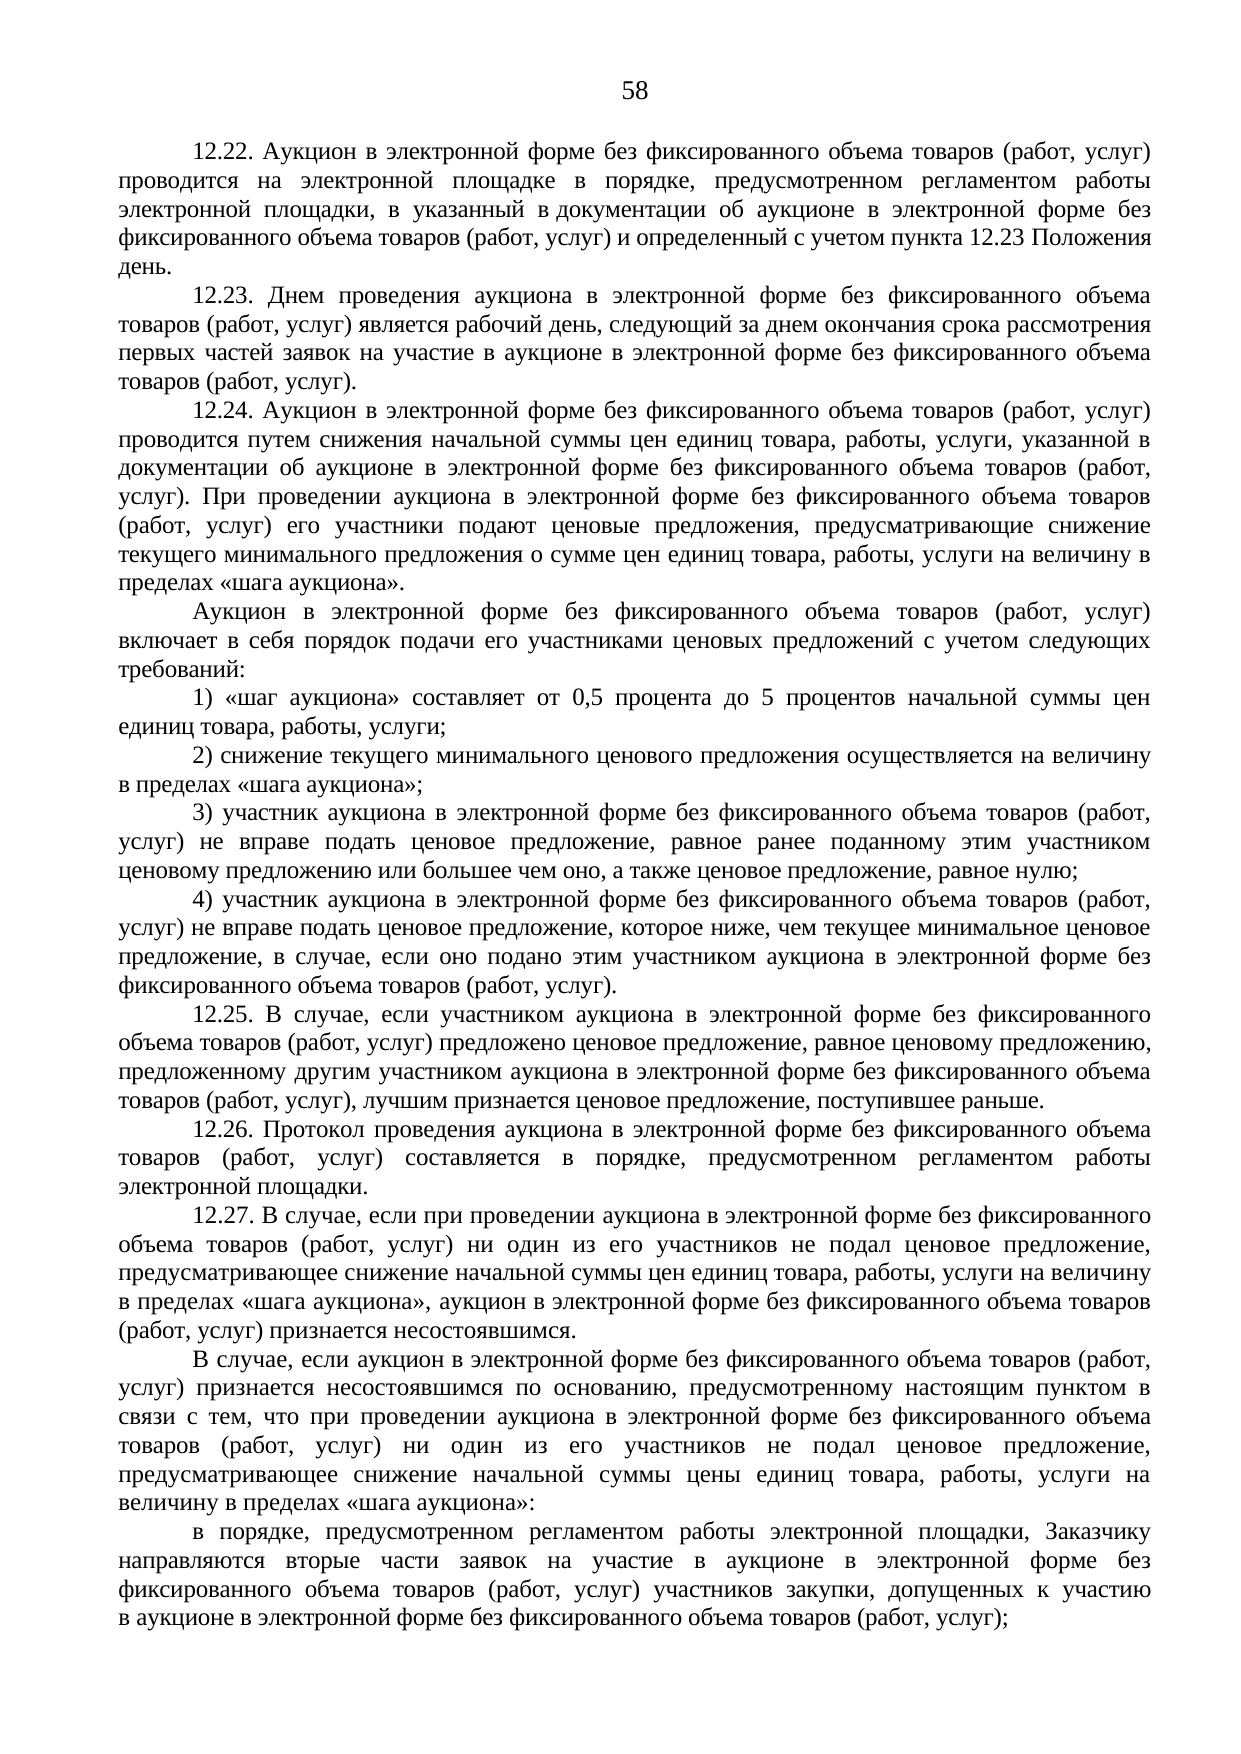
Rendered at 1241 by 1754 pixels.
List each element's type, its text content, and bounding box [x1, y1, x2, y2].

text 12.24. Аукцион в электронной форме без фиксированного объема товаров (работ, услуг) проводится путем снижения начальной суммы цен единиц товара, работы, услуги, указанной в документации об аукционе в электронной форме без фиксированного объема товаров (работ, услуг). При проведении аукциона в электронной форме без фиксированного объема товаров (работ, услуг) его участники подают ценовые предложения, предусматривающие снижение текущего минимального предложения о сумме цен единиц товара, работы, услуги на величину в пределах «шага аукциона». [118, 395, 1152, 596]
text 3) участник аукциона в электронной форме без фиксированного объема товаров (работ, услуг) не вправе подать ценовое предложение, равное ранее поданному этим участником ценовому предложению или большее чем оно, а также ценовое предложение, равное нулю; [118, 797, 1152, 884]
text 12.22. Аукцион в электронной форме без фиксированного объема товаров (работ, услуг) проводится на электронной площадке в порядке, предусмотренном регламентом работы электронной площадки, в указанный в документации об аукционе в электронной форме без фиксированного объема товаров (работ, услуг) и определенный с учетом пункта 12.23 Положения день. [118, 136, 1152, 280]
text 12.25. В случае, если участником аукциона в электронной форме без фиксированного объема товаров (работ, услуг) предложено ценовое предложение, равное ценовому предложению, предложенному другим участником аукциона в электронной форме без фиксированного объема товаров (работ, услуг), лучшим признается ценовое предложение, поступившее раньше. [118, 999, 1152, 1114]
text в порядке, предусмотренном регламентом работы электронной площадки, Заказчику направляются вторые части заявок на участие в аукционе в электронной форме без фиксированного объема товаров (работ, услуг) участников закупки, допущенных к участию в аукционе в электронной форме без фиксированного объема товаров (работ, услуг); [118, 1516, 1152, 1631]
text 12.23. Днем проведения аукциона в электронной форме без фиксированного объема товаров (работ, услуг) является рабочий день, следующий за днем окончания срока рассмотрения первых частей заявок на участие в аукционе в электронной форме без фиксированного объема товаров (работ, услуг). [118, 280, 1152, 395]
text 12.27. В случае, если при проведении аукциона в электронной форме без фиксированного объема товаров (работ, услуг) ни один из его участников не подал ценовое предложение, предусматривающее снижение начальной суммы цен единиц товара, работы, услуги на величину в пределах «шага аукциона», аукцион в электронной форме без фиксированного объема товаров (работ, услуг) признается несостоявшимся. [118, 1200, 1152, 1344]
text 4) участник аукциона в электронной форме без фиксированного объема товаров (работ, услуг) не вправе подать ценовое предложение, которое ниже, чем текущее минимальное ценовое предложение, в случае, если оно подано этим участником аукциона в электронной форме без фиксированного объема товаров (работ, услуг). [118, 884, 1152, 999]
text Аукцион в электронной форме без фиксированного объема товаров (работ, услуг) включает в себя порядок подачи его участниками ценовых предложений с учетом следующих требований: [118, 596, 1152, 682]
text 1) «шаг аукциона» составляет от 0,5 процента до 5 процентов начальной суммы цен единиц товара, работы, услуги; [118, 682, 1152, 740]
text 12.26. Протокол проведения аукциона в электронной форме без фиксированного объема товаров (работ, услуг) составляется в порядке, предусмотренном регламентом работы электронной площадки. [118, 1114, 1152, 1200]
text В случае, если аукцион в электронной форме без фиксированного объема товаров (работ, услуг) признается несостоявшимся по основанию, предусмотренному настоящим пунктом в связи с тем, что при проведении аукциона в электронной форме без фиксированного объема товаров (работ, услуг) ни один из его участников не подал ценовое предложение, предусматривающее снижение начальной суммы цены единиц товара, работы, услуги на величину в пределах «шага аукциона»: [118, 1344, 1152, 1516]
text 2) снижение текущего минимального ценового предложения осуществляется на величину в пределах «шага аукциона»; [118, 740, 1152, 797]
